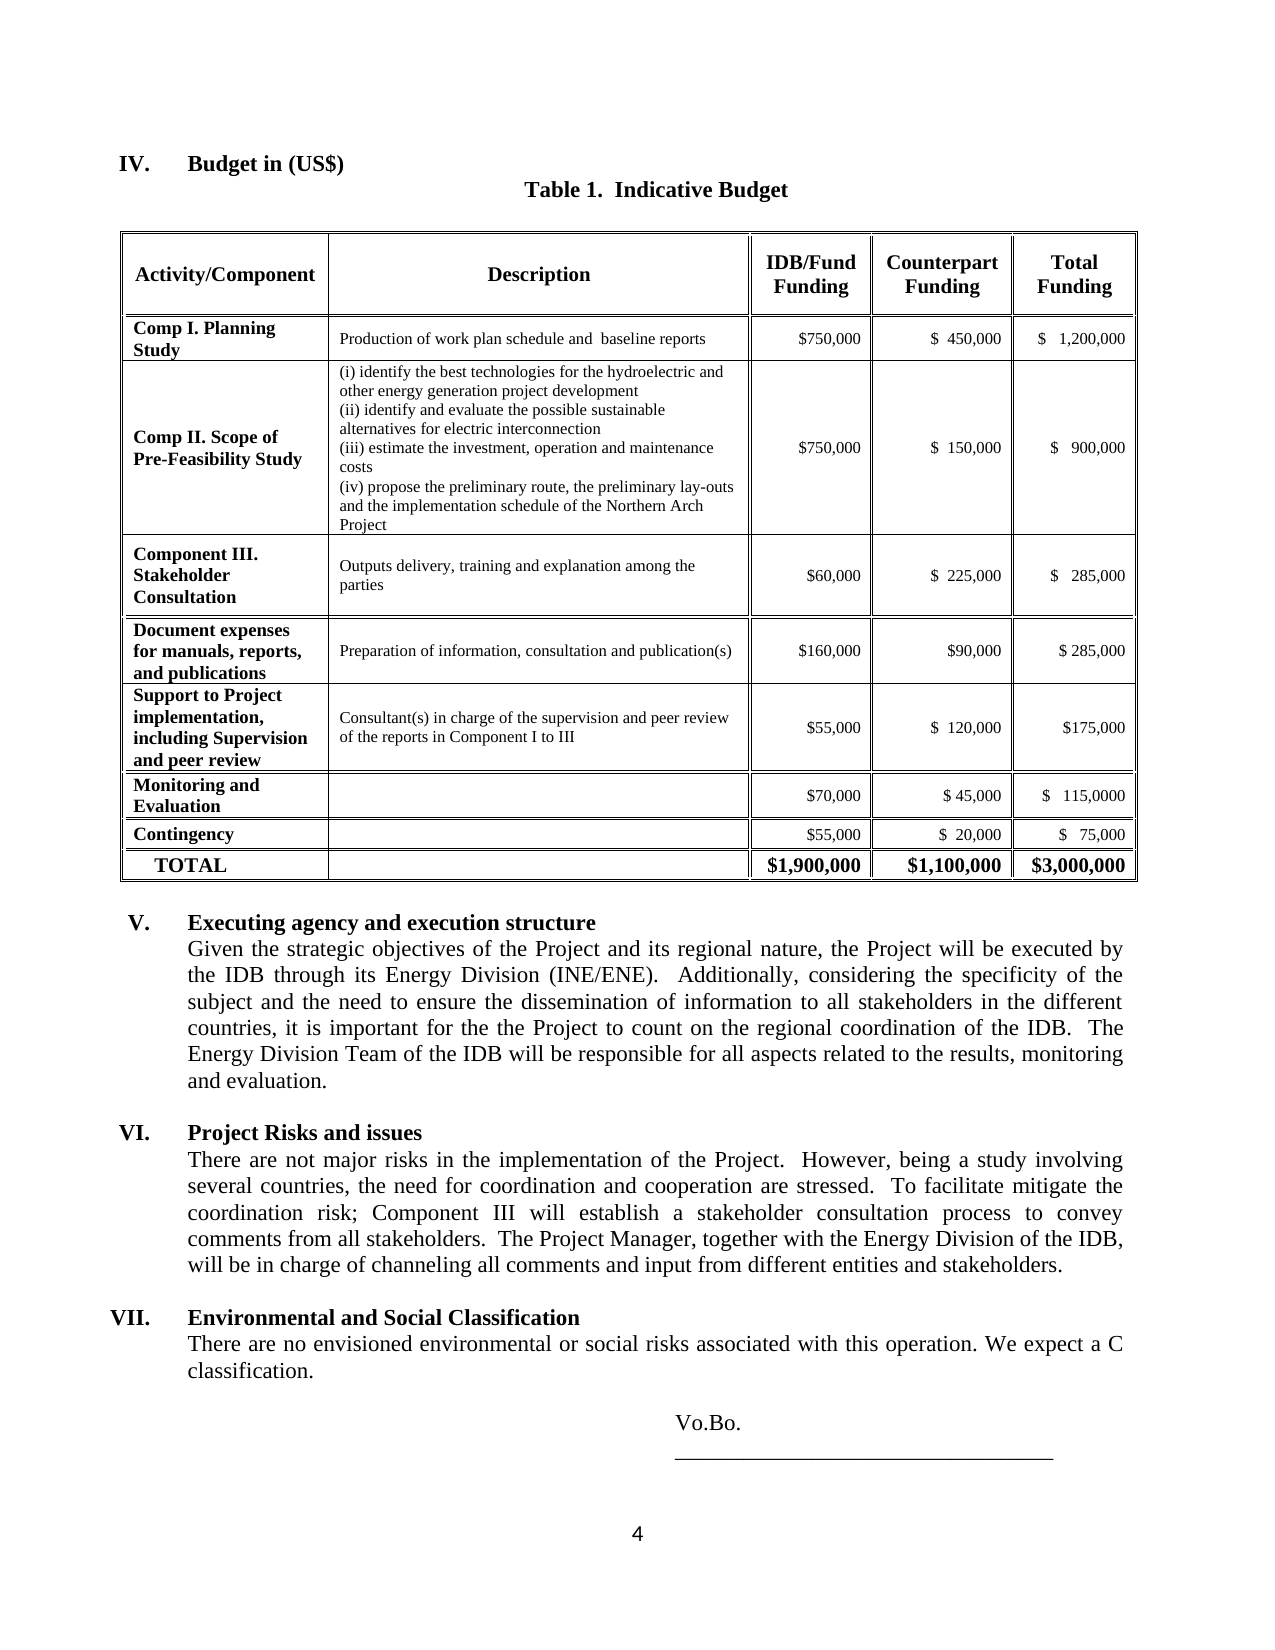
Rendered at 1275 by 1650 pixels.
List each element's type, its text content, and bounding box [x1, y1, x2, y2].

table_cell $ 450,000 [873, 317, 1011, 360]
table_cell $ 285,000 [1014, 535, 1135, 615]
table_cell $90,000 [873, 619, 1011, 683]
table_header Description [328, 232, 750, 314]
table_header Total Funding [1013, 234, 1135, 314]
table_cell $175,000 [1014, 684, 1135, 770]
table_cell $3,000,000 [1013, 848, 1136, 879]
table_cell TOTAL [122, 848, 328, 879]
subtitle Project Risks and issues [150, 1119, 1125, 1146]
table_header Activity/Component [123, 234, 328, 314]
table_cell $750,000 [752, 317, 870, 360]
table_header IDB/Fund Funding [750, 232, 872, 314]
table_cell Comp II. Scope of Pre-Feasibility Study [123, 361, 328, 534]
table_header Counterpart Funding [872, 234, 1012, 314]
table_cell $ 120,000 [873, 684, 1011, 770]
table_cell Monitoring and Evaluation [122, 770, 328, 817]
table_cell $55,000 [752, 684, 870, 770]
table_cell $1,900,000 [750, 848, 872, 879]
table_cell [329, 848, 750, 879]
subtitle Environmental and Social Classification [150, 1304, 1125, 1330]
table_cell $ 75,000 [1014, 817, 1135, 848]
table_cell $ 45,000 [873, 774, 1011, 817]
table_cell $70,000 [752, 774, 870, 817]
subtitle Executing agency and execution structure [150, 909, 1125, 935]
table_cell $1,100,000 [872, 851, 1012, 879]
table_cell $ 285,000 [1013, 615, 1136, 683]
table_cell $ 225,000 [873, 535, 1011, 615]
table_cell Comp I. Planning Study [122, 314, 328, 360]
table_cell $750,000 [752, 361, 870, 534]
table_cell $60,000 [752, 535, 870, 615]
table_cell $ 150,000 [873, 361, 1011, 534]
table_cell Outputs delivery, training and explanation among the parties [329, 535, 748, 615]
text Given the strategic objectives of the Project and its regional nature, the Project will be executed by the IDB through its Energy Division (INE/ENE). Additionally, considering the specificity of the subject and the need to ensure the dissemination of information to all stakeholders in the different countries, it is important for the the Project to count on the regional coordination of the IDB. The Energy Division Team of the IDB will be responsible for all aspects related to the results, monitoring and evaluation. [187, 935, 1125, 1093]
table_cell Preparation of information, consultation and publication(s) [329, 619, 748, 683]
table_cell $ 20,000 [873, 820, 1011, 848]
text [675, 1409, 1125, 1462]
table_cell Component III. Stakeholder Consultation [123, 535, 328, 615]
table_cell $ 1,200,000 [1013, 314, 1136, 360]
list There are no envisioned environmental or social risks associated with this operation. We expect a C classification. [187, 1330, 1125, 1383]
table_cell Consultant(s) in charge of the supervision and peer review of the reports in Component I to III [329, 684, 748, 770]
table_cell $ 115,0000 [1013, 770, 1136, 817]
table_cell (i) identify the best technologies for the hydroelectric and other energy generation project development (ii) identify and evaluate the possible sustainable alternatives for electric interconnection (iii) estimate the investment, operation and maintenance costs (iv) propose the preliminary route, the preliminary lay-outs and the implementation schedule of the Northern Arch Project [329, 361, 748, 534]
table_cell Document expenses for manuals, reports, and publications [122, 615, 328, 683]
table_cell Support to Project implementation, including Supervision and peer review [123, 684, 328, 770]
subtitle Budget in (US$) [150, 150, 1125, 176]
table_cell [329, 774, 748, 817]
table_cell $ 900,000 [1014, 361, 1135, 534]
list There are not major risks in the implementation of the Project. However, being a study involving several countries, the need for coordination and cooperation are stressed. To facilitate mitigate the coordination risk; Component III will establish a stakeholder consultation process to convey comments from all stakeholders. The Project Manager, together with the Energy Division of the IDB, will be in charge of channeling all comments and input from different entities and stakeholders. [187, 1146, 1125, 1278]
table_cell Contingency [123, 817, 328, 848]
list Table 1. Indicative Budget [187, 176, 1125, 203]
table_cell Production of work plan schedule and baseline reports [329, 317, 748, 360]
table_cell [329, 820, 748, 848]
table_cell $55,000 [752, 820, 870, 848]
table_cell $160,000 [752, 619, 870, 683]
